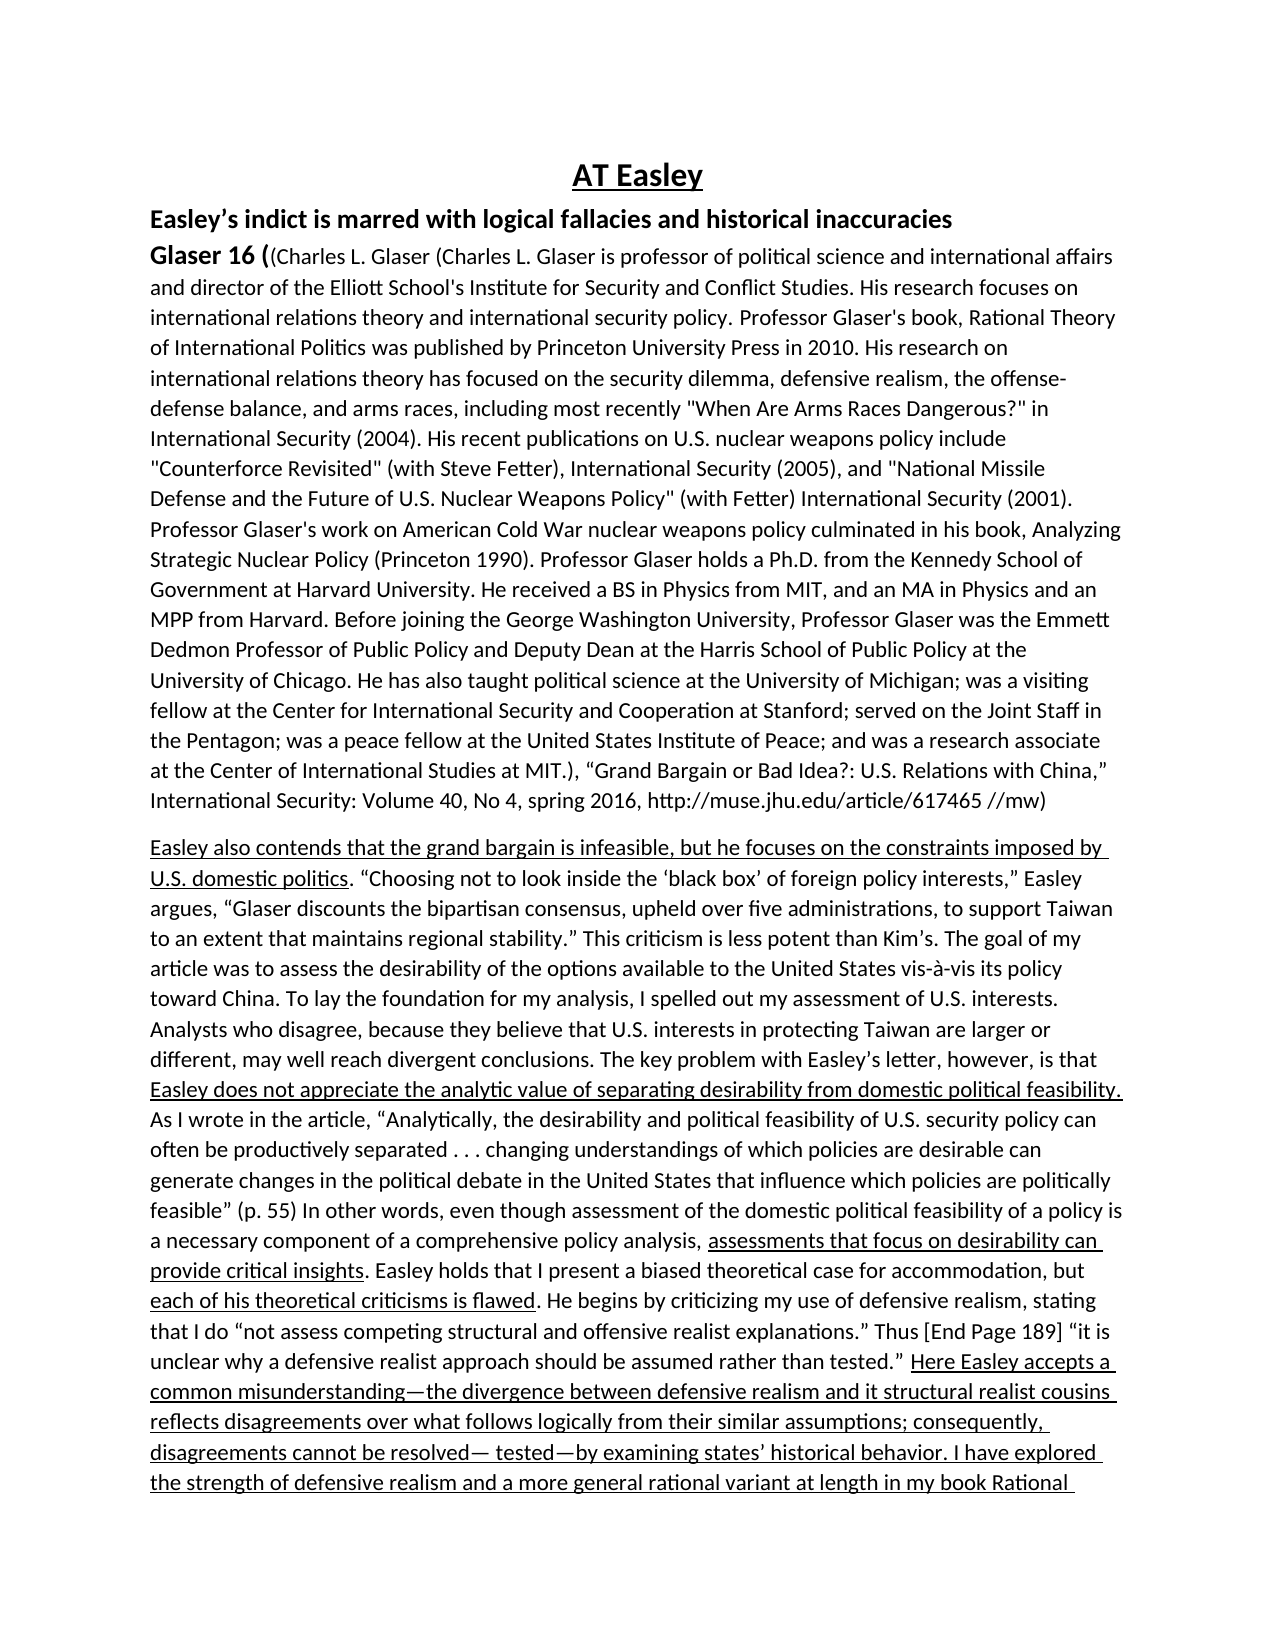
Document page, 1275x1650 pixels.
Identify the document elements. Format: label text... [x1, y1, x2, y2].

text Glaser 16 ((Charles L. Glaser (Charles L. Glaser is professor of political science and international affairs and director of the Elliott School's Institute for Security and Conflict Studies. His research focuses on international relations theory and international security policy. Professor Glaser's book, Rational Theory of International Politics was published by Princeton University Press in 2010. His research on international relations theory has focused on the security dilemma, defensive realism, the offense-defense balance, and arms races, including most recently "When Are Arms Races Dangerous?" in International Security (2004). His recent publications on U.S. nuclear weapons policy include "Counterforce Revisited" (with Steve Fetter), International Security (2005), and "National Missile Defense and the Future of U.S. Nuclear Weapons Policy" (with Fetter) International Security (2001). Professor Glaser's work on American Cold War nuclear weapons policy culminated in his book, Analyzing Strategic Nuclear Policy (Princeton 1990). Professor Glaser holds a Ph.D. from the Kennedy School of Government at Harvard University. He received a BS in Physics from MIT, and an MA in Physics and an MPP from Harvard. Before joining the George Washington University, Professor Glaser was the Emmett Dedmon Professor of Public Policy and Deputy Dean at the Harris School of Public Policy at the University of Chicago. He has also taught political science at the University of Michigan; was a visiting fellow at the Center for International Security and Cooperation at Stanford; served on the Joint Staff in the Pentagon; was a peace fellow at the United States Institute of Peace; and was a research associate at the Center of International Studies at MIT.), “Grand Bargain or Bad Idea?: U.S. Relations with China,” International Security: Volume 40, No 4, spring 2016, http://muse.jhu.edu/article/617465 //mw) [150, 238, 1125, 815]
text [150, 833, 1125, 1496]
subtitle Easley’s indict is marred with logical fallacies and historical inaccuracies [150, 202, 1125, 235]
subtitle AT Easley [150, 154, 1125, 195]
